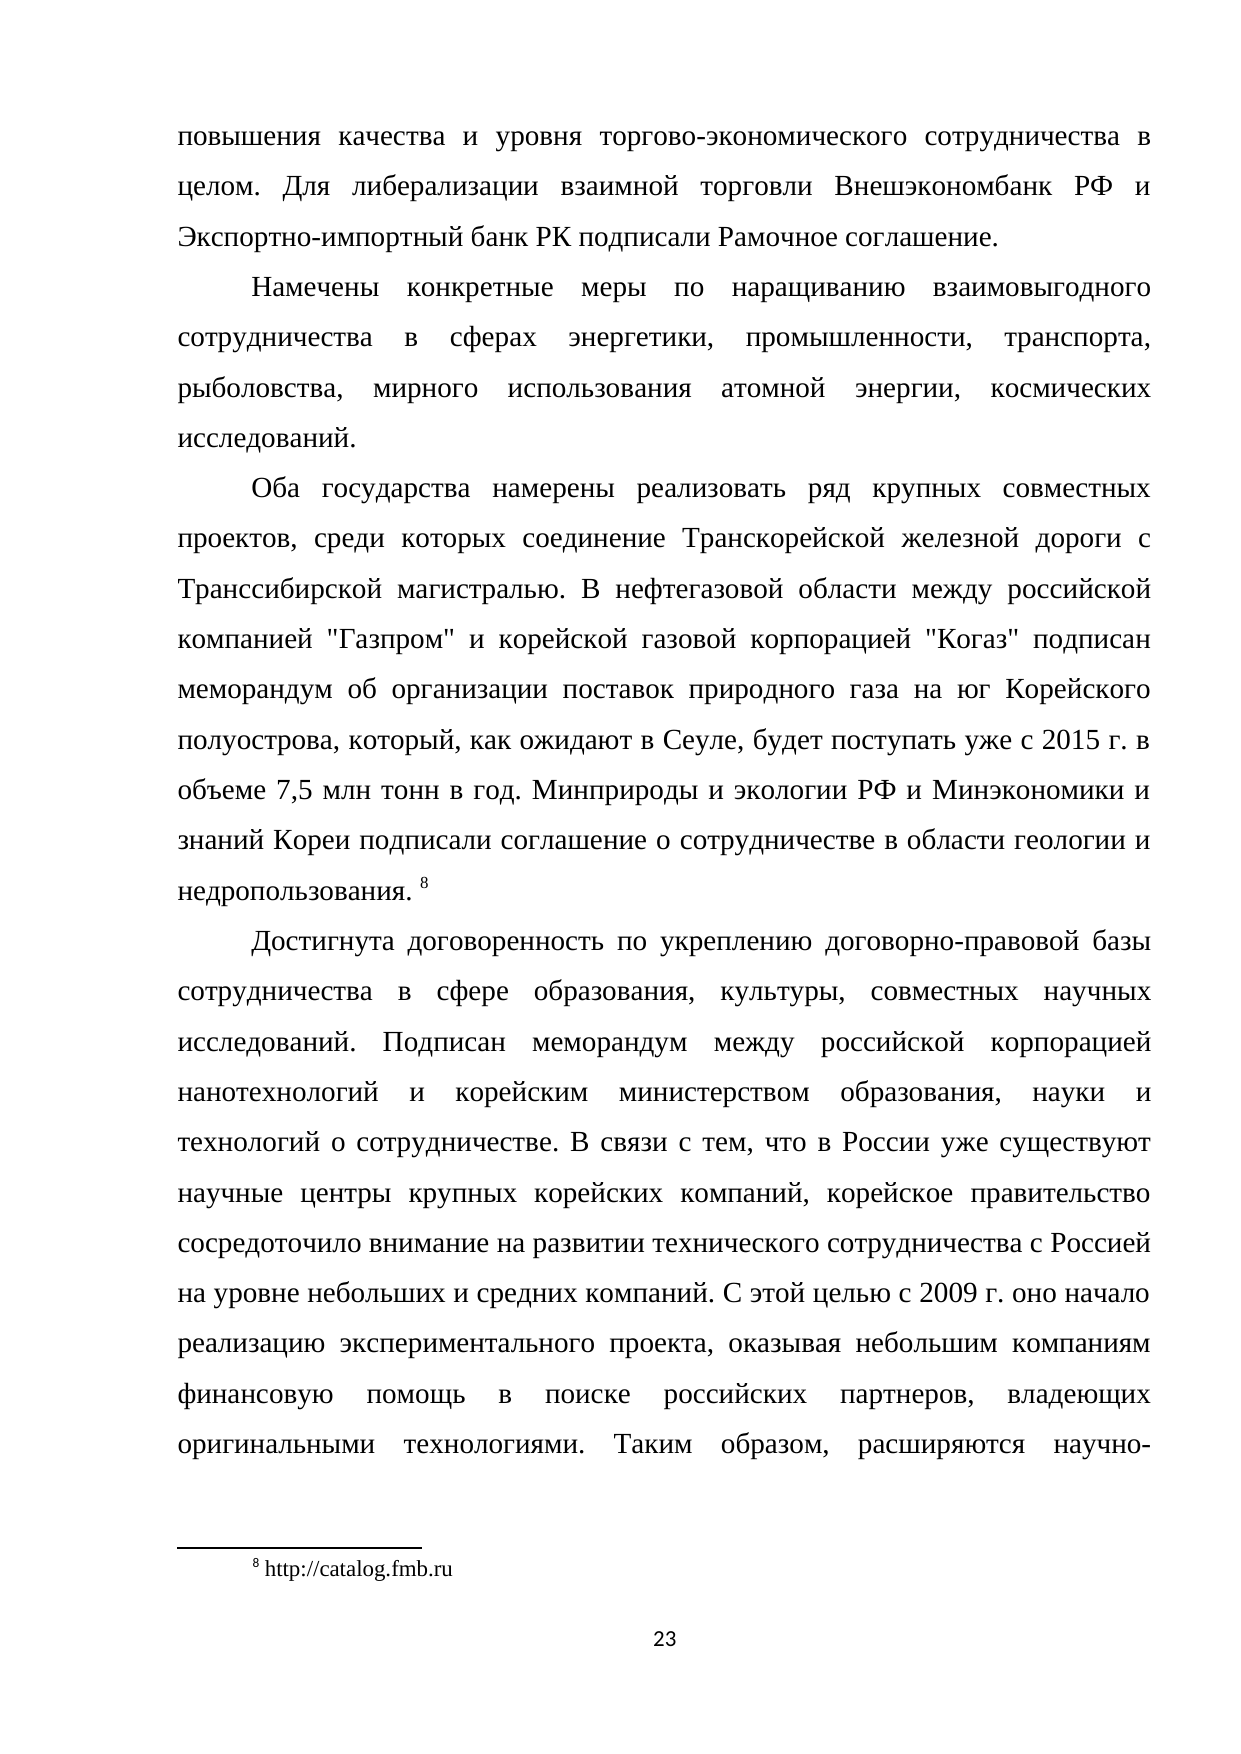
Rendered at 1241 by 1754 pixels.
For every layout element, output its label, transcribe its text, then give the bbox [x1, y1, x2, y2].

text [177, 923, 1152, 1460]
text Оба государства намерены реализовать ряд крупных совместных проектов, среди которых соединение Транскорейской железной дороги с Транссибирской магистралью. В нефтегазовой области между российской компанией "Газпром" и корейской газовой корпорацией "Когаз" подписан меморандум об организации поставок природного газа на юг Корейского полуострова, который, как ожидают в Сеуле, будет поступать уже с 2015 г. в объеме 7,5 млн тонн в год. Минприроды и экологии РФ и Минэкономики и знаний Кореи подписали соглашение о сотрудничестве в области геологии и недропользования. [177, 470, 1152, 906]
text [177, 118, 1152, 252]
text Намечены конкретные меры по наращиванию взаимовыгодного сотрудничества в сферах энергетики, промышленности, транспорта, рыболовства, мирного использования атомной энергии, космических исследований. [177, 269, 1152, 453]
